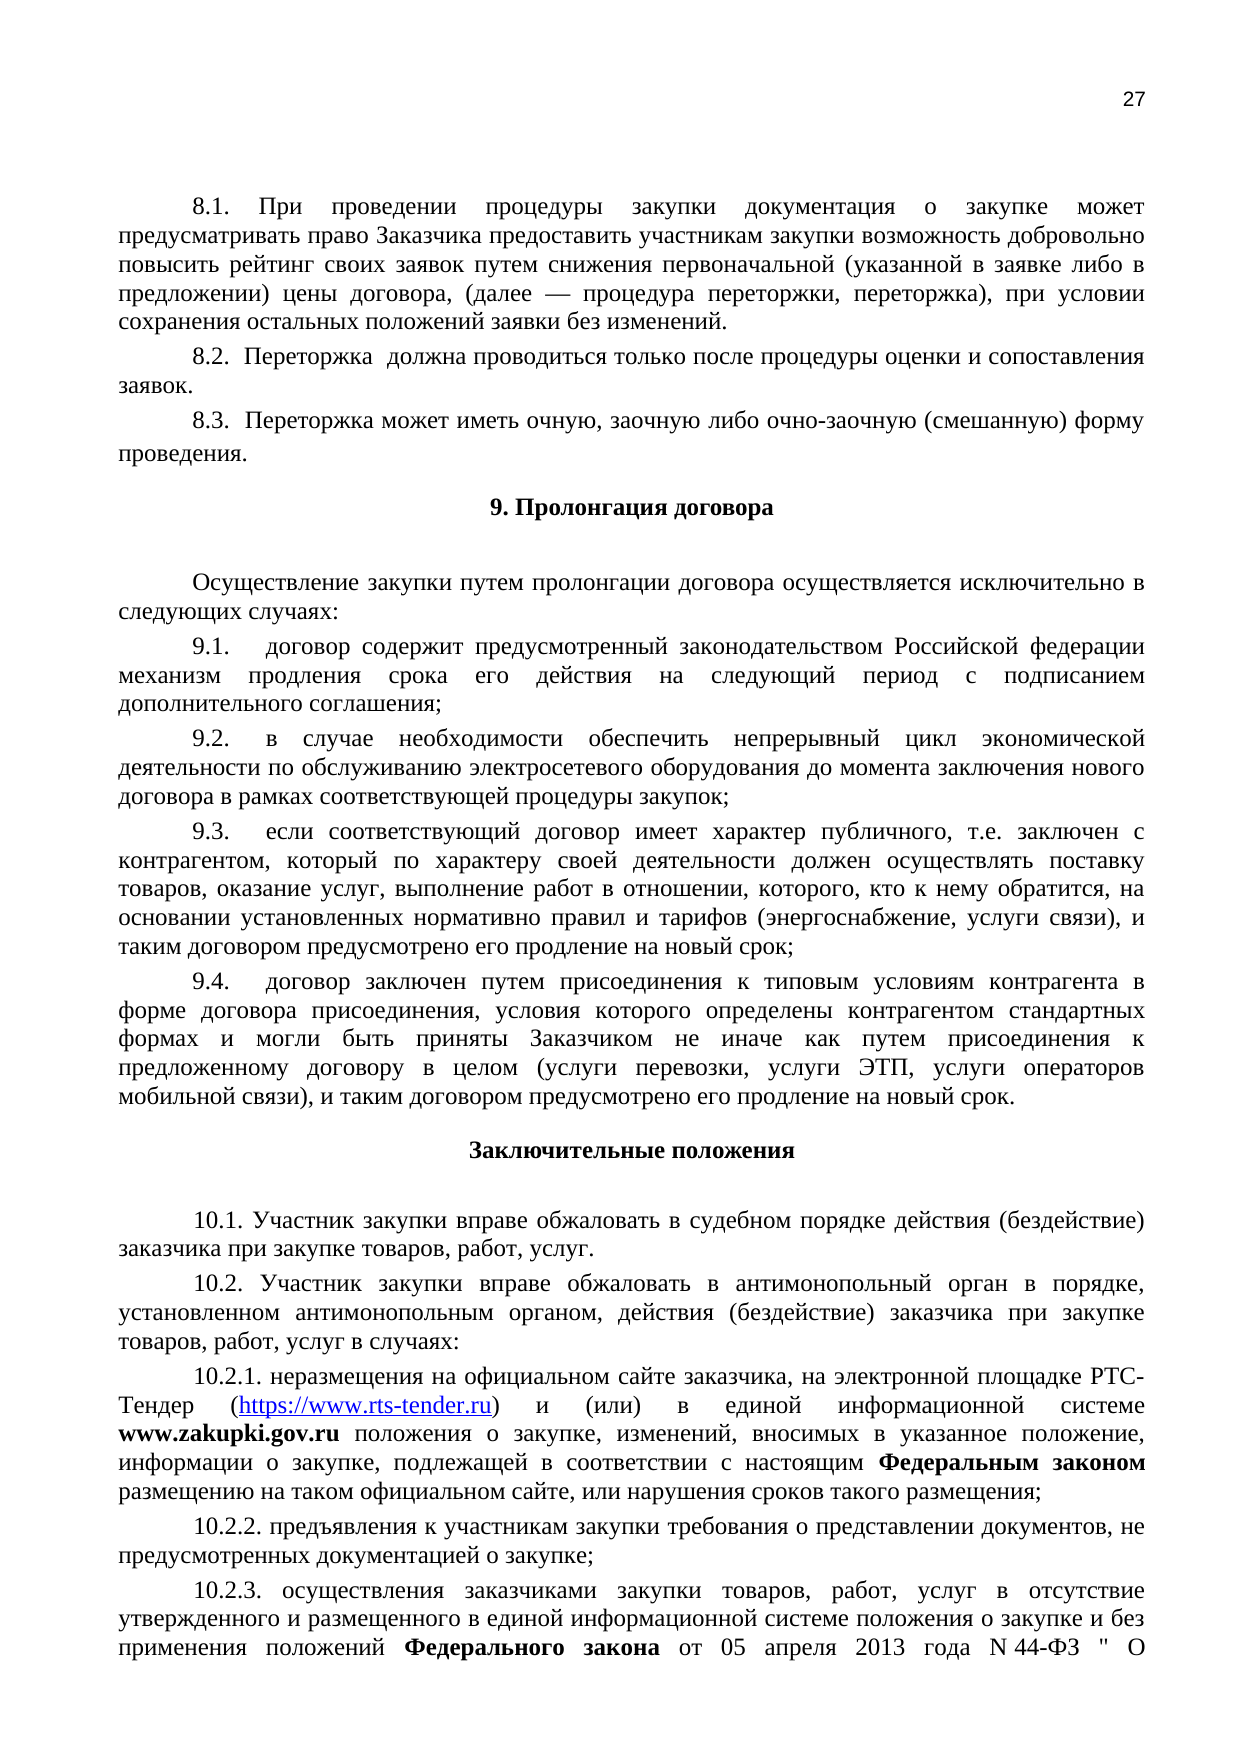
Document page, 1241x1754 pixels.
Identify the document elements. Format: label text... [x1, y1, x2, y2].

text 10.2. Участник закупки вправе обжаловать в антимонопольный орган в порядке, установленном антимонопольным органом, действия (бездействие) заказчика при закупке товаров, работ, услуг в случаях: [118, 1268, 1146, 1355]
text 9.2. в случае необходимости обеспечить непрерывный цикл экономической деятельности по обслуживанию электросетевого оборудования до момента заключения нового договора в рамках соответствующей процедуры закупок; [118, 723, 1146, 810]
text 8.2. Переторжка должна проводиться только после процедуры оценки и сопоставления заявок. [118, 341, 1146, 399]
text 8.1. При проведении процедуры закупки документация о закупке может предусматривать право Заказчика предоставить участникам закупки возможность добровольно повысить рейтинг своих заявок путем снижения первоначальной (указанной в заявке либо в предложении) цены договора, (далее — процедура переторжки, переторжка), при условии сохранения остальных положений заявки без изменений. [118, 191, 1146, 335]
text 9.1. договор содержит предусмотренный законодательством Российской федерации механизм продления срока его действия на следующий период с подписанием дополнительного соглашения; [118, 631, 1146, 717]
text 9.3. если соответствующий договор имеет характер публичного, т.е. заключен с контрагентом, который по характеру своей деятельности должен осуществлять поставку товаров, оказание услуг, выполнение работ в отношении, которого, кто к нему обратится, на основании установленных нормативно правил и тарифов (энергоснабжение, услуги связи), и таким договором предусмотрено его продление на новый срок; [118, 816, 1146, 960]
subtitle Заключительные положения [118, 1135, 1146, 1163]
text 10.2.1. неразмещения на официальном сайте заказчика, на электронной площадке РТС-Тендер (https://www.rts-tender.ru) и (или) в единой информационной системе www.zakupki.gov.ru положения о закупке, изменений, вносимых в указанное положение, информации о закупке, подлежащей в соответствии с настоящим Федеральным законом размещению на таком официальном сайте, или нарушения сроков такого размещения; [118, 1361, 1146, 1505]
text Осуществление закупки путем пролонгации договора осуществляется исключительно в следующих случаях: [118, 567, 1146, 625]
text 8.3. Переторжка может иметь очную, заочную либо очно-заочную (смешанную) форму проведения. [118, 405, 1146, 467]
text 9.4. договор заключен путем присоединения к типовым условиям контрагента в форме договора присоединения, условия которого определены контрагентом стандартных формах и могли быть приняты Заказчиком не иначе как путем присоединения к предложенному договору в целом (услуги перевозки, услуги ЭТП, услуги операторов мобильной связи), и таким договором предусмотрено его продление на новый срок. [118, 966, 1146, 1110]
text 10.1. Участник закупки вправе обжаловать в судебном порядке действия (бездействие) заказчика при закупке товаров, работ, услуг. [118, 1205, 1146, 1262]
text 10.2.2. предъявления к участникам закупки требования о представлении документов, не предусмотренных документацией о закупке; [118, 1511, 1146, 1568]
subtitle 9. Пролонгация договора [118, 492, 1146, 521]
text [118, 1575, 1146, 1661]
